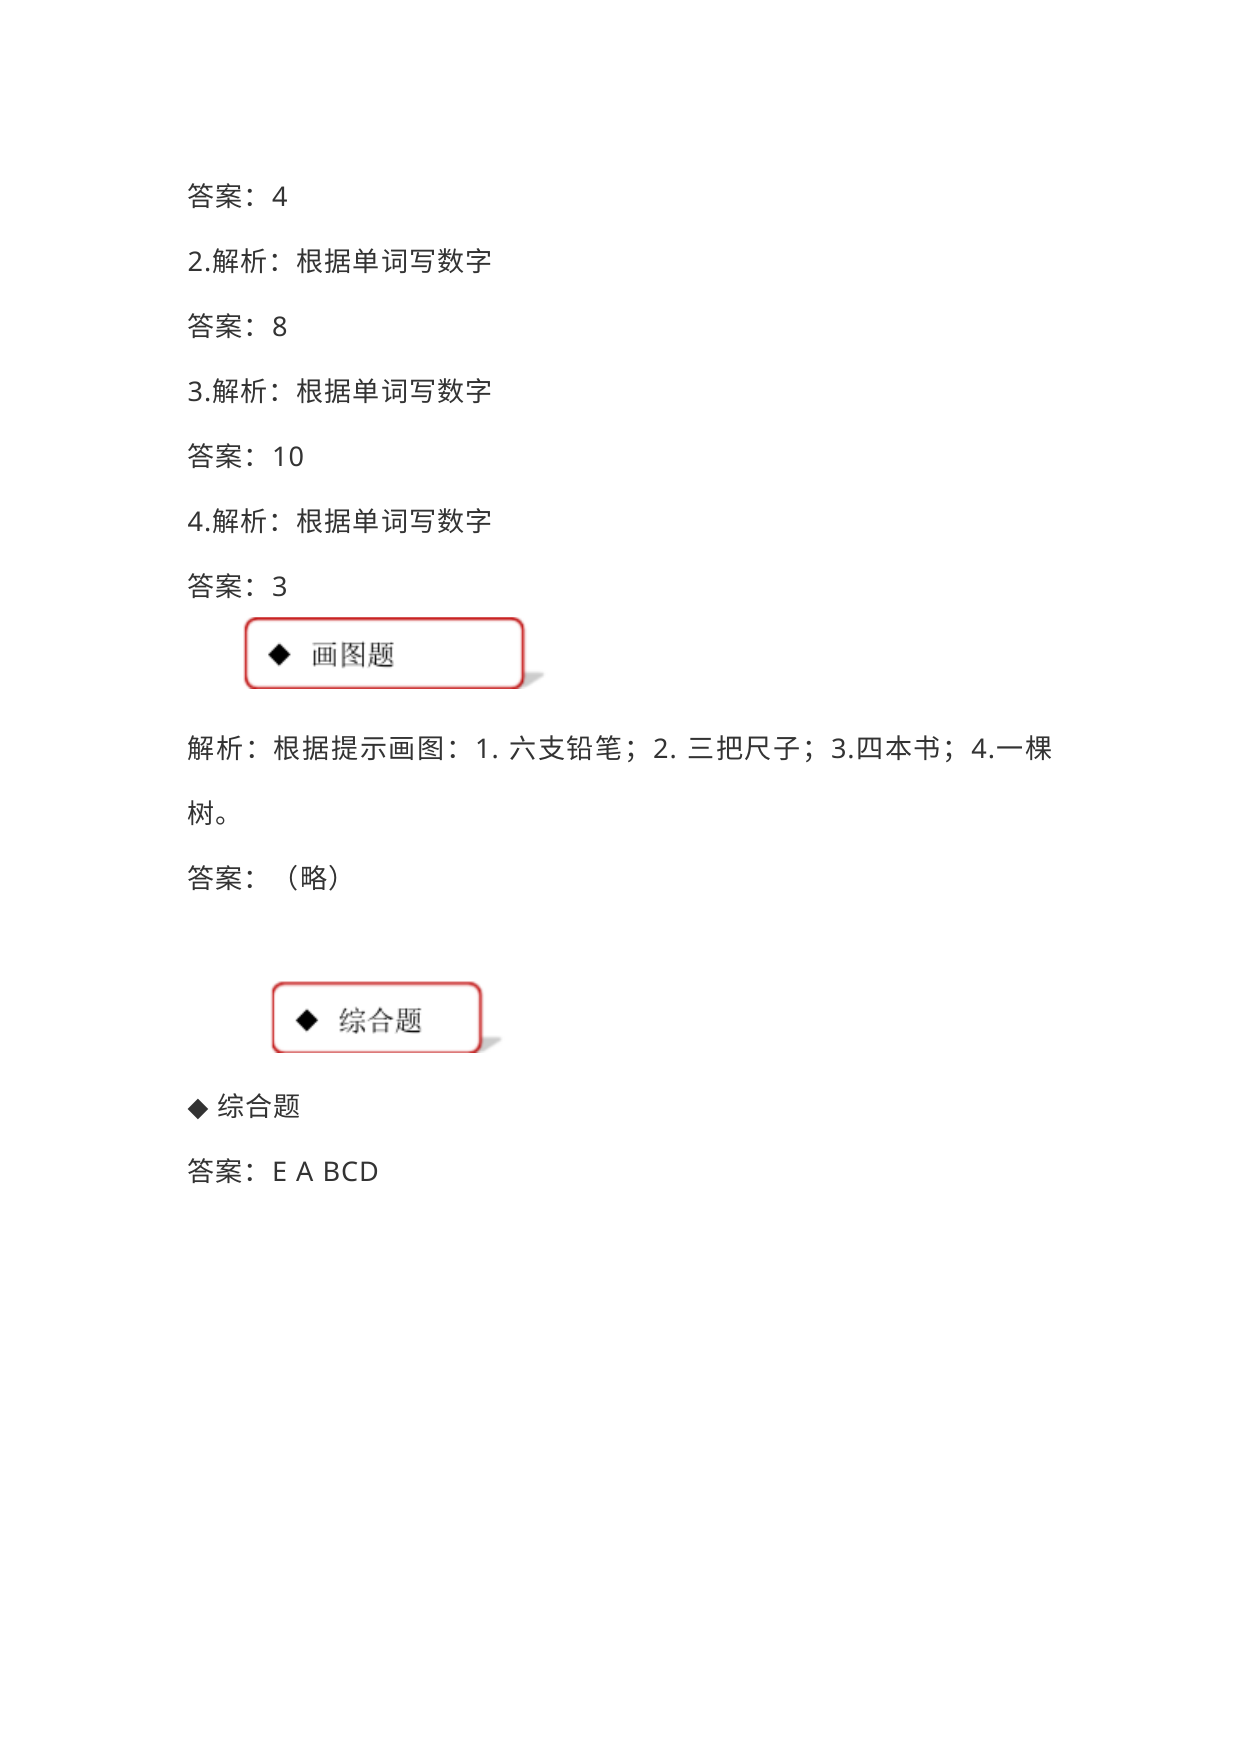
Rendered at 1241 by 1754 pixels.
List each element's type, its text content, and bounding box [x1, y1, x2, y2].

text ◆ 综合题 [187, 1072, 1053, 1137]
text 3.解析：根据单词写数字 [187, 357, 1053, 422]
picture [265, 974, 975, 1053]
text 答案：10 [187, 422, 1053, 487]
text 答案：8 [187, 292, 1053, 357]
picture [239, 617, 1002, 689]
text 4.解析：根据单词写数字 [187, 487, 1053, 552]
text 答案：E A BCD [187, 1137, 1053, 1202]
text 2.解析：根据单词写数字 [187, 227, 1053, 292]
text 解析：根据提示画图：1. 六支铅笔；2. 三把尺子；3.四本书；4.一棵树。 [187, 714, 1053, 844]
text 答案：4 [187, 162, 1053, 227]
text 答案：（略） [187, 844, 1053, 909]
text 答案：3 [187, 552, 1053, 617]
